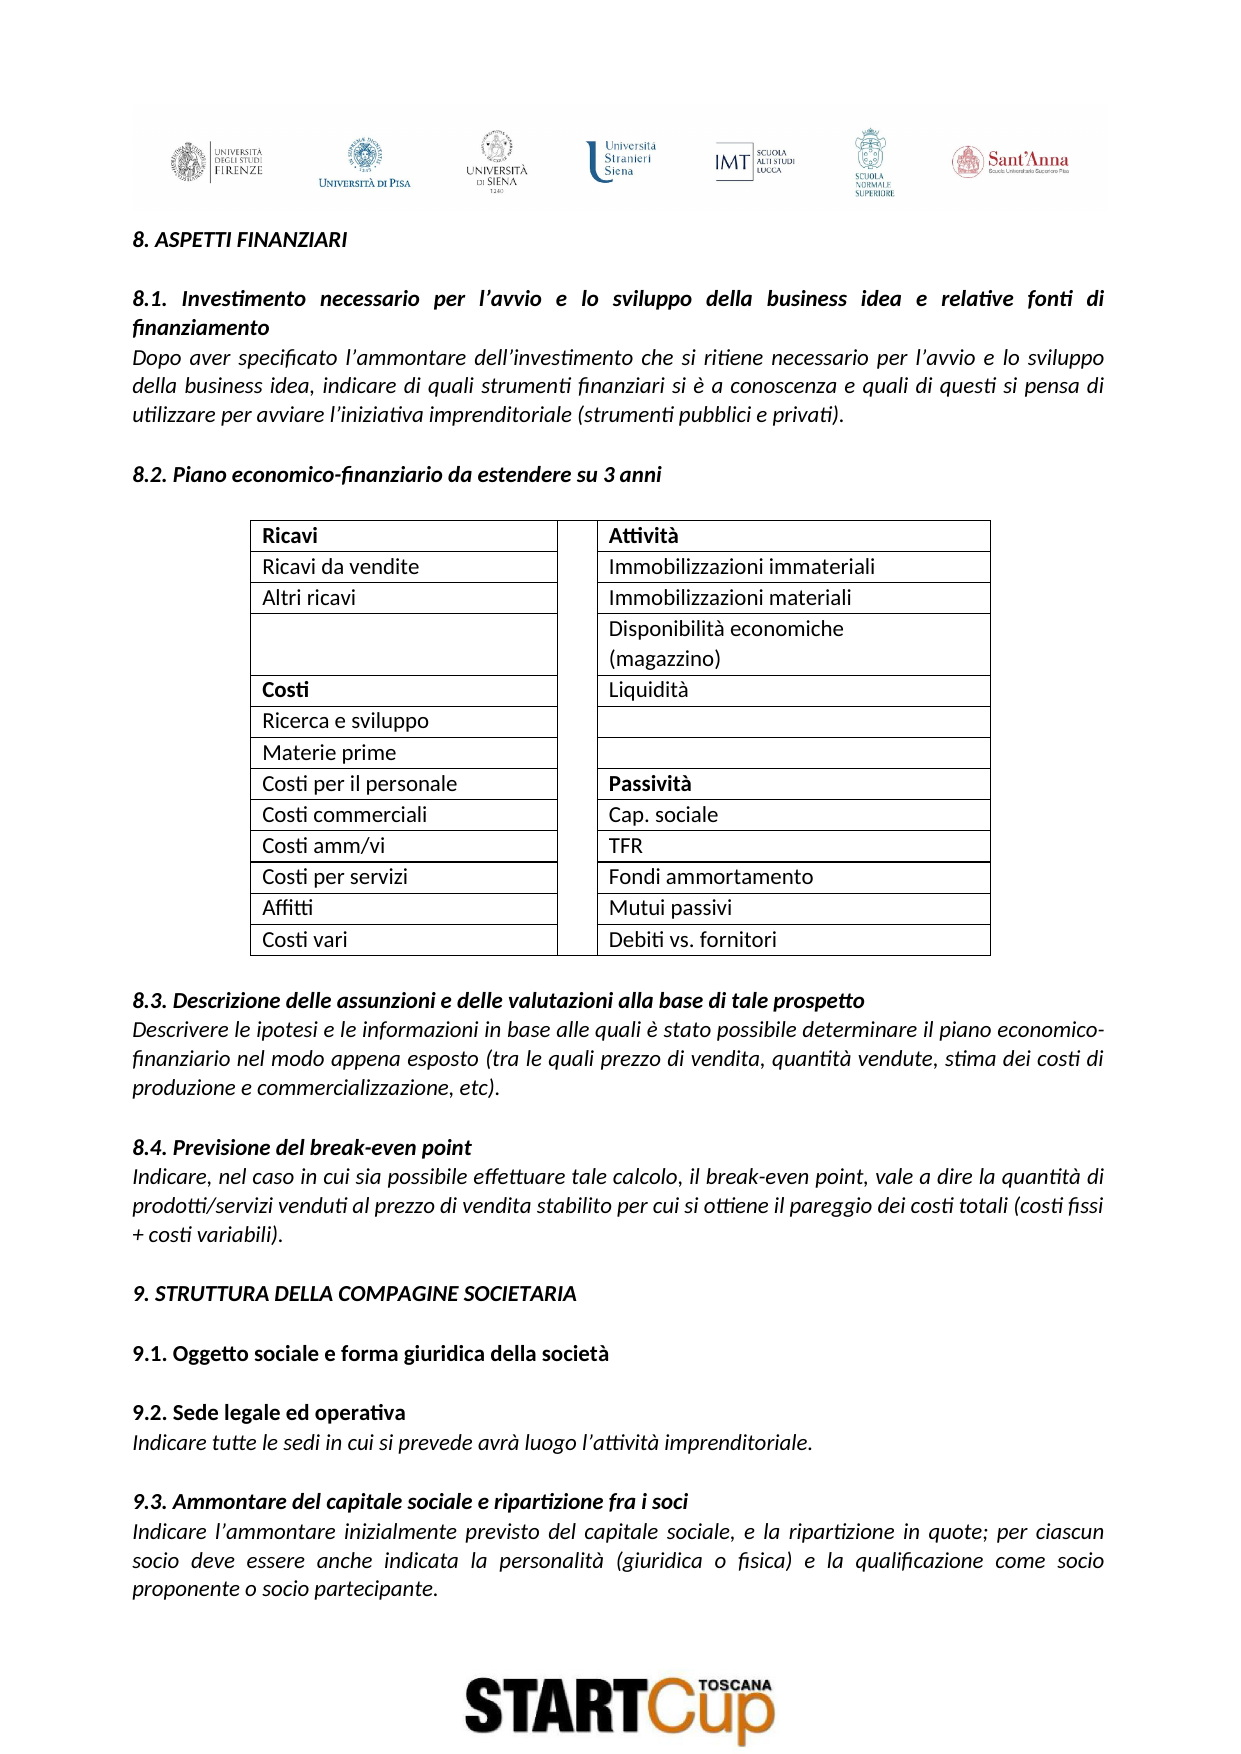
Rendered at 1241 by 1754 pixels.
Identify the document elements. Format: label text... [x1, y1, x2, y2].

table_cell [251, 614, 557, 674]
text Dopo aver specificato l’ammontare dell’investimento che si ritiene necessario per l’avvio e lo sviluppo della business idea, indicare di quali strumenti finanziari si è a conoscenza e quali di questi si pensa di utilizzare per avviare l’iniziativa imprenditoriale (strumenti pubblici e privati). [132, 343, 1109, 428]
table_cell Materie prime [251, 738, 557, 768]
table_cell Cap. sociale [598, 800, 990, 830]
table_cell Costi amm/vi [251, 831, 557, 861]
table_cell [598, 738, 990, 768]
text Indicare tutte le sedi in cui si prevede avrà luogo l’attività imprenditoriale. [132, 1428, 1109, 1456]
subtitle 9. STRUTTURA DELLA COMPAGINE SOCIETARIA [132, 1279, 1109, 1307]
subtitle 8.1. Investimento necessario per l’avvio e lo sviluppo della business idea e relative fonti di finanziamento [132, 284, 1109, 341]
table_cell Costi per il personale [251, 769, 557, 799]
text Indicare, nel caso in cui sia possibile effettuare tale calcolo, il break-even point, vale a dire la quantità di prodotti/servizi venduti al prezzo di vendita stabilito per cui si ottiene il pareggio dei costi totali (costi fissi + costi variabili). [132, 1162, 1109, 1248]
table_cell Ricavi da vendite [251, 552, 557, 582]
table_cell Costi per servizi [251, 863, 557, 892]
table_cell [598, 707, 990, 737]
table_header [558, 521, 597, 955]
table_cell Altri ricavi [251, 583, 557, 613]
subtitle 8.3. Descrizione delle assunzioni e delle valutazioni alla base di tale prospetto [132, 986, 1109, 1014]
text Descrivere le ipotesi e le informazioni in base alle quali è stato possibile determinare il piano economico-finanziario nel modo appena esposto (tra le quali prezzo di vendita, quantità vendute, stima dei costi di produzione e commercializzazione, etc). [132, 1015, 1109, 1101]
table_cell Costi commerciali [251, 800, 557, 830]
table_cell Passività [598, 769, 990, 799]
subtitle 8.2. Piano economico-finanziario da estendere su 3 anni [132, 460, 1109, 488]
subtitle 8. ASPETTI FINANZIARI [132, 225, 1109, 253]
text 9.2. Sede legale ed operativa [132, 1398, 1109, 1427]
table_cell Costi [251, 676, 557, 706]
table_cell Immobilizzazioni materiali [598, 583, 990, 613]
table_cell Debiti vs. fornitori [598, 925, 990, 955]
table_header Attività [598, 521, 990, 551]
table_cell Mutui passivi [598, 894, 990, 924]
table_cell Affitti [251, 894, 557, 924]
table_cell TFR [598, 831, 990, 861]
table_header Ricavi [251, 521, 557, 551]
table_cell Costi vari [251, 925, 557, 955]
table_cell Fondi ammortamento [598, 863, 990, 892]
table_cell Liquidità [598, 676, 990, 706]
table_cell Disponibilità economiche (magazzino) [598, 614, 990, 674]
table_cell Immobilizzazioni immateriali [598, 552, 990, 582]
text Indicare l’ammontare inizialmente previsto del capitale sociale, e la ripartizione in quote; per ciascun socio deve essere anche indicata la personalità (giuridica o fisica) e la qualificazione come socio proponente o socio partecipante. [132, 1517, 1109, 1603]
text 9.1. Oggetto sociale e forma giuridica della società [132, 1339, 1109, 1367]
table_cell Ricerca e sviluppo [251, 707, 557, 737]
subtitle 8.4. Previsione del break-even point [132, 1133, 1109, 1161]
picture [461, 1657, 780, 1754]
subtitle 9.3. Ammontare del capitale sociale e ripartizione fra i soci [132, 1487, 1109, 1516]
picture [132, 103, 1108, 211]
